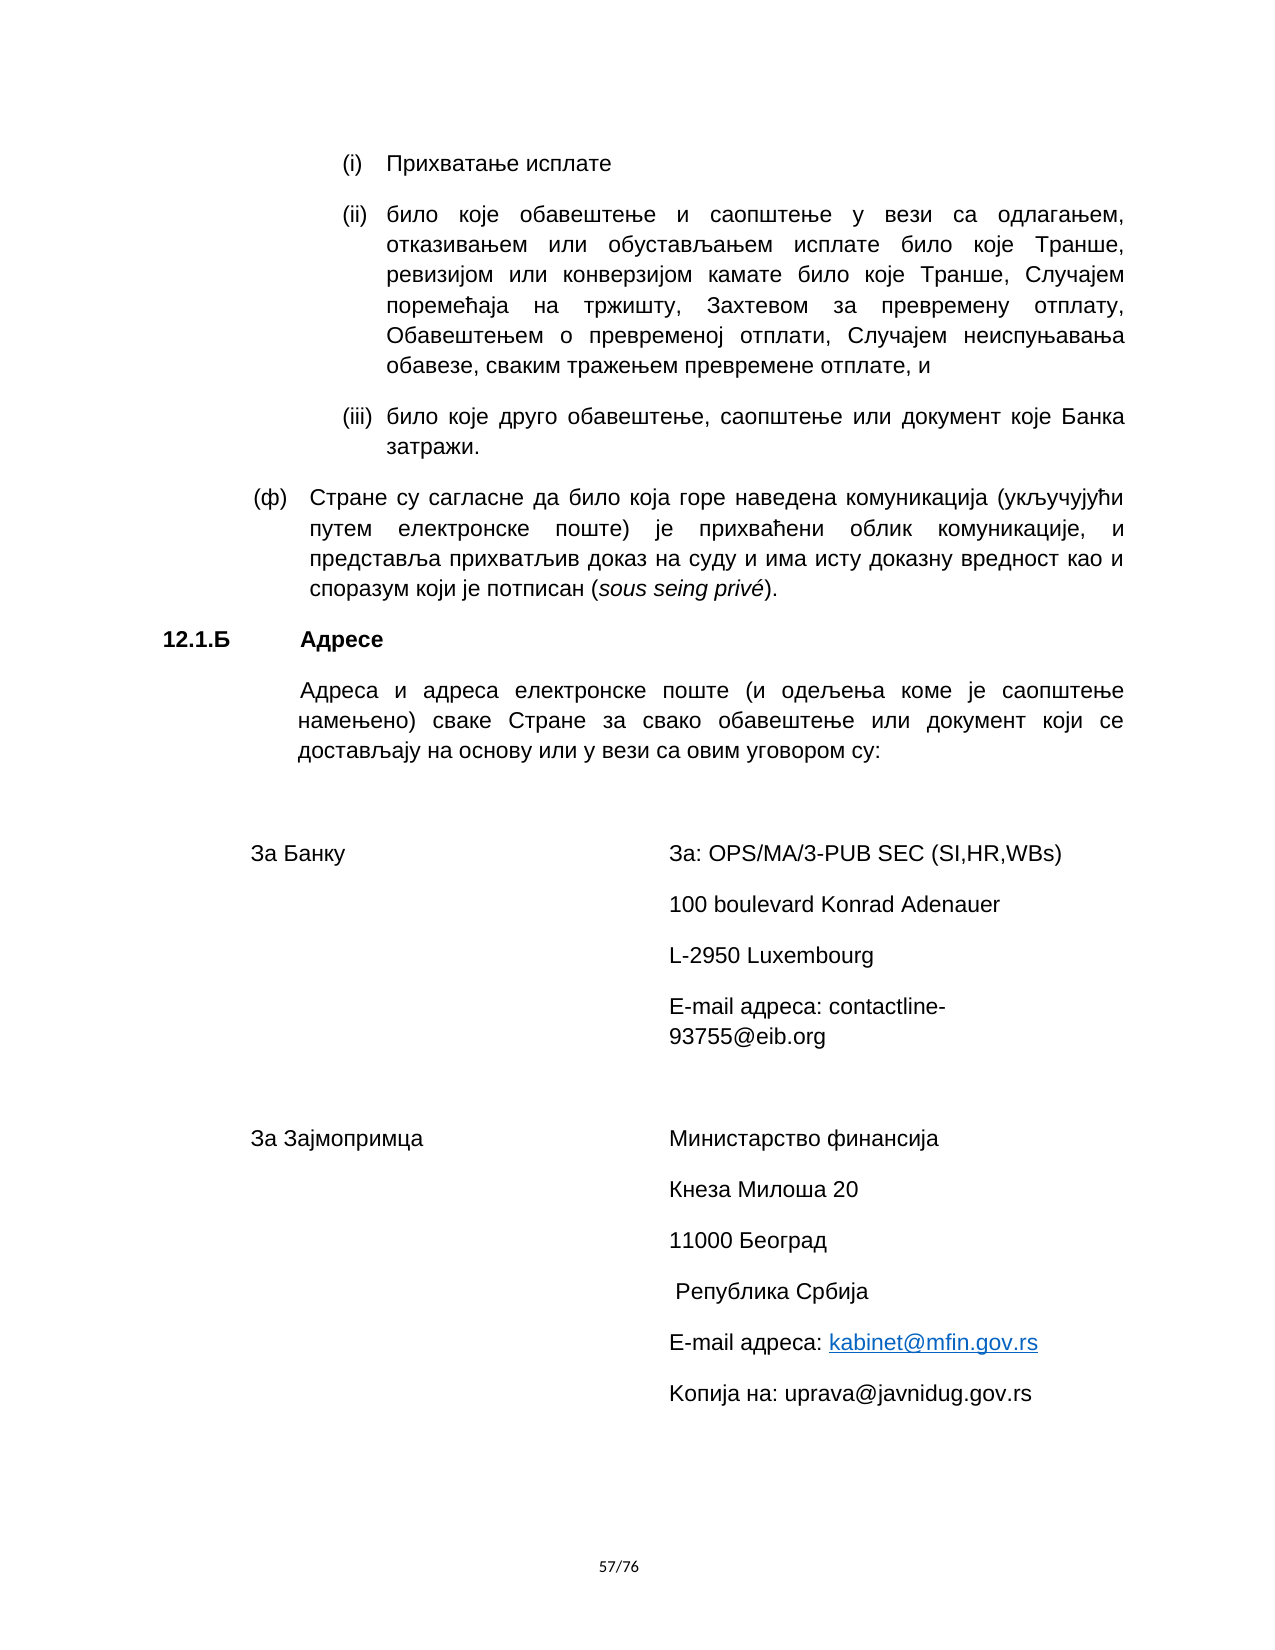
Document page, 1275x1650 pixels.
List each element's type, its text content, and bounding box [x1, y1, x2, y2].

table_cell Министарство финансија Кнеза Милоша 20 11000 Београд Република Србија E-mail адреса: kabinet@mfin.gov.rs Kопија на: uprava@javnidug.gov.rs [658, 1125, 1092, 1431]
table_header За Банку [239, 840, 658, 1125]
text (ii) било које обавештење и саопштење у вези са одлагањем, отказивањем или обустављањем исплате било које Транше, ревизијом или конверзијом камате било које Транше, Случајем поремећаја на тржишту, Захтевом за превремену отплату, Обавештењем о превременој отплати, Случајем неиспуњавања обавезе, сваким тражењем превремене отплате, и [342, 201, 1125, 378]
text 12.1.Б Адресе [150, 626, 1125, 652]
text (iii) било које друго обавештење, саопштење или документ које Банка затражи. [342, 403, 1125, 460]
text (i) Прихватање исплате [342, 150, 1125, 176]
text (ф) Стране су сагласне да било која горе наведена комуникација (укључујући путем електронске поште) је прихваћени облик комуникације, и представља прихватљив доказ на суду и има исту доказну вредност као и споразум који је потписан (sous seing privé). [253, 484, 1125, 601]
table_cell За Зајмопримца [239, 1125, 658, 1431]
text Адреса и адреса електронске поште (и одељења коме је саопштење намењено) сваке Стране за свако обавештење или документ који се достављају на основу или у вези са овим уговором су: [298, 677, 1125, 764]
table_header За: OPS/MA/3-PUB SEC (SI,HR,WBs) 100 boulevard Konrad Adenauer L-2950 Luxembourg E-mail адреса: contactline-93755@eib.org [658, 840, 1092, 1125]
